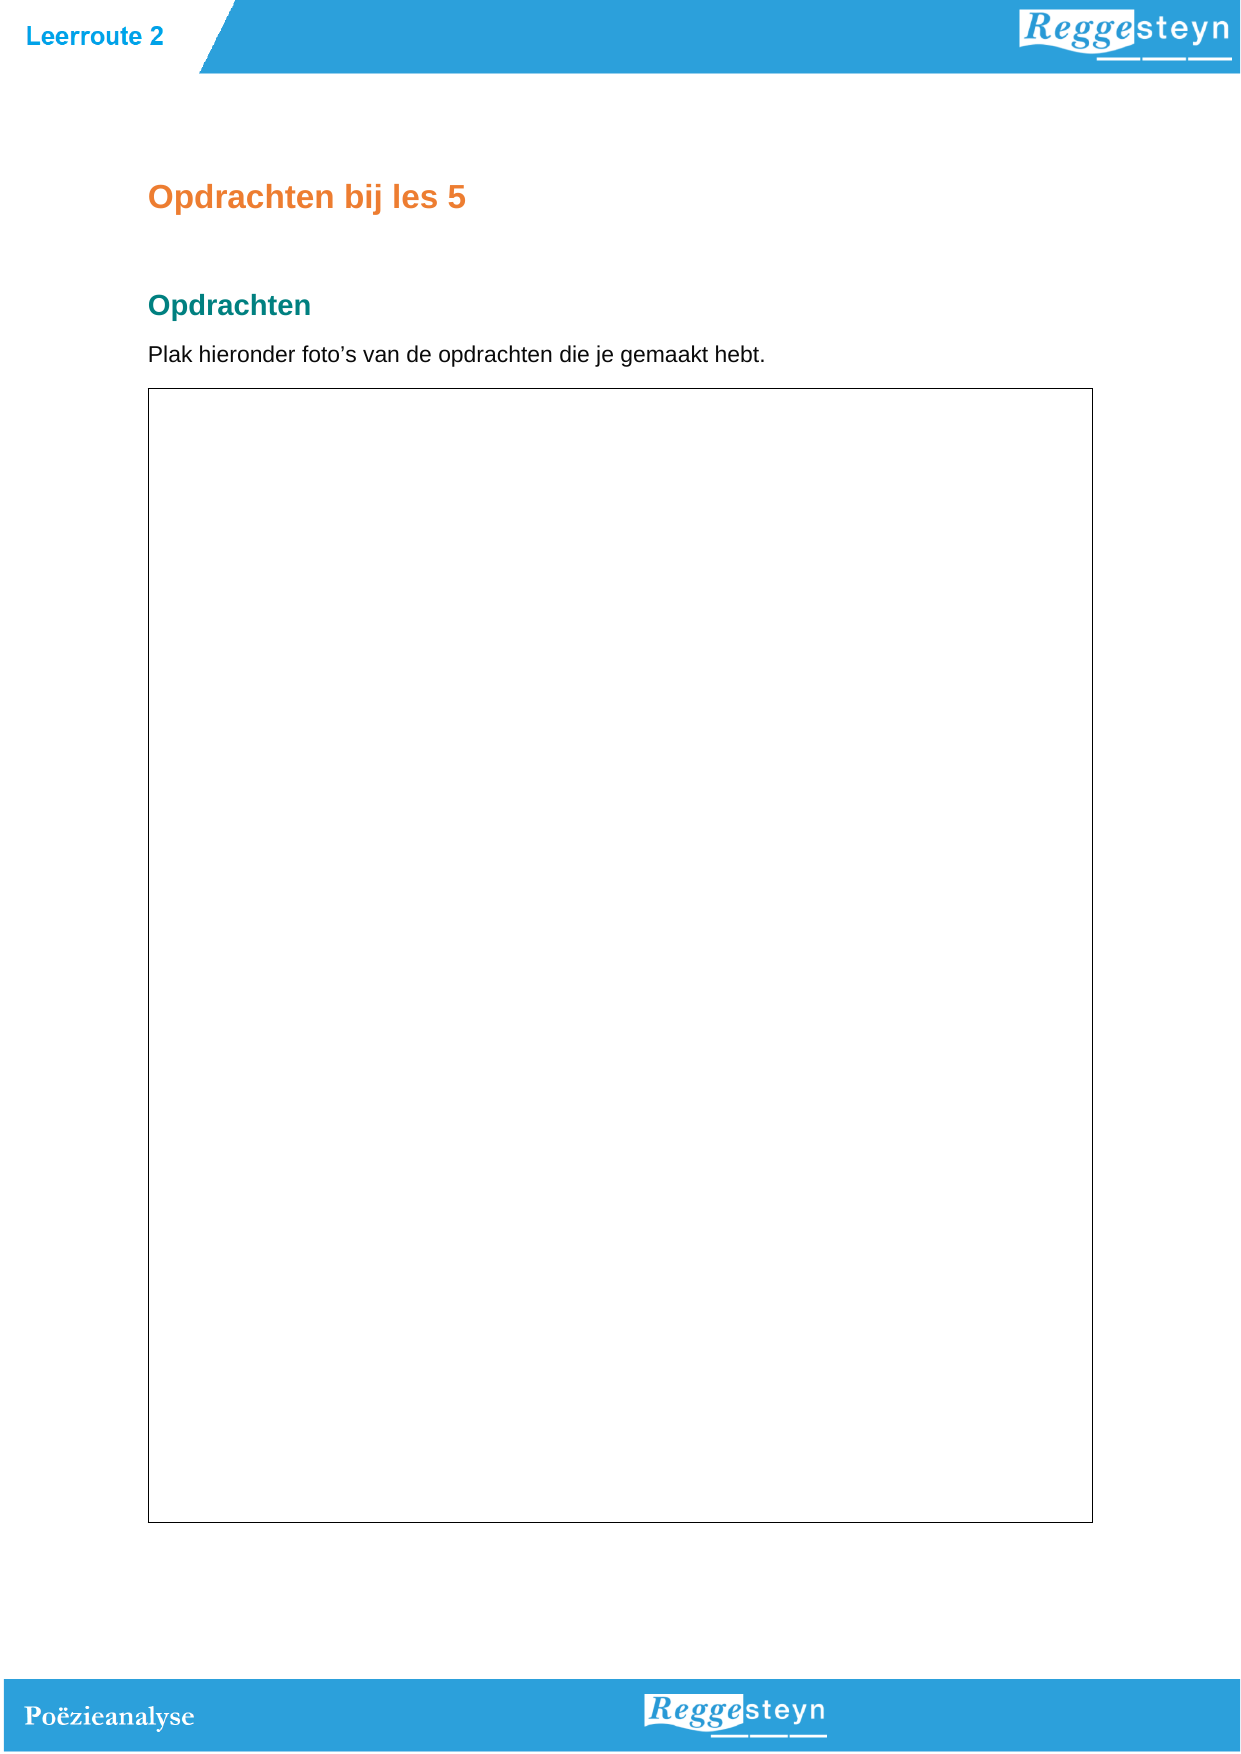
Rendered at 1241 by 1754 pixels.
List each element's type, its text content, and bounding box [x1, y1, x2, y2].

text Opdrachten bij les 5 [148, 177, 1093, 216]
text Plak hieronder foto’s van de opdrachten die je gemaakt hebt. [148, 341, 1093, 367]
picture [3, 1679, 1241, 1752]
text Opdrachten [148, 288, 1093, 322]
picture [11, 0, 1241, 77]
table_header [149, 389, 1092, 1522]
